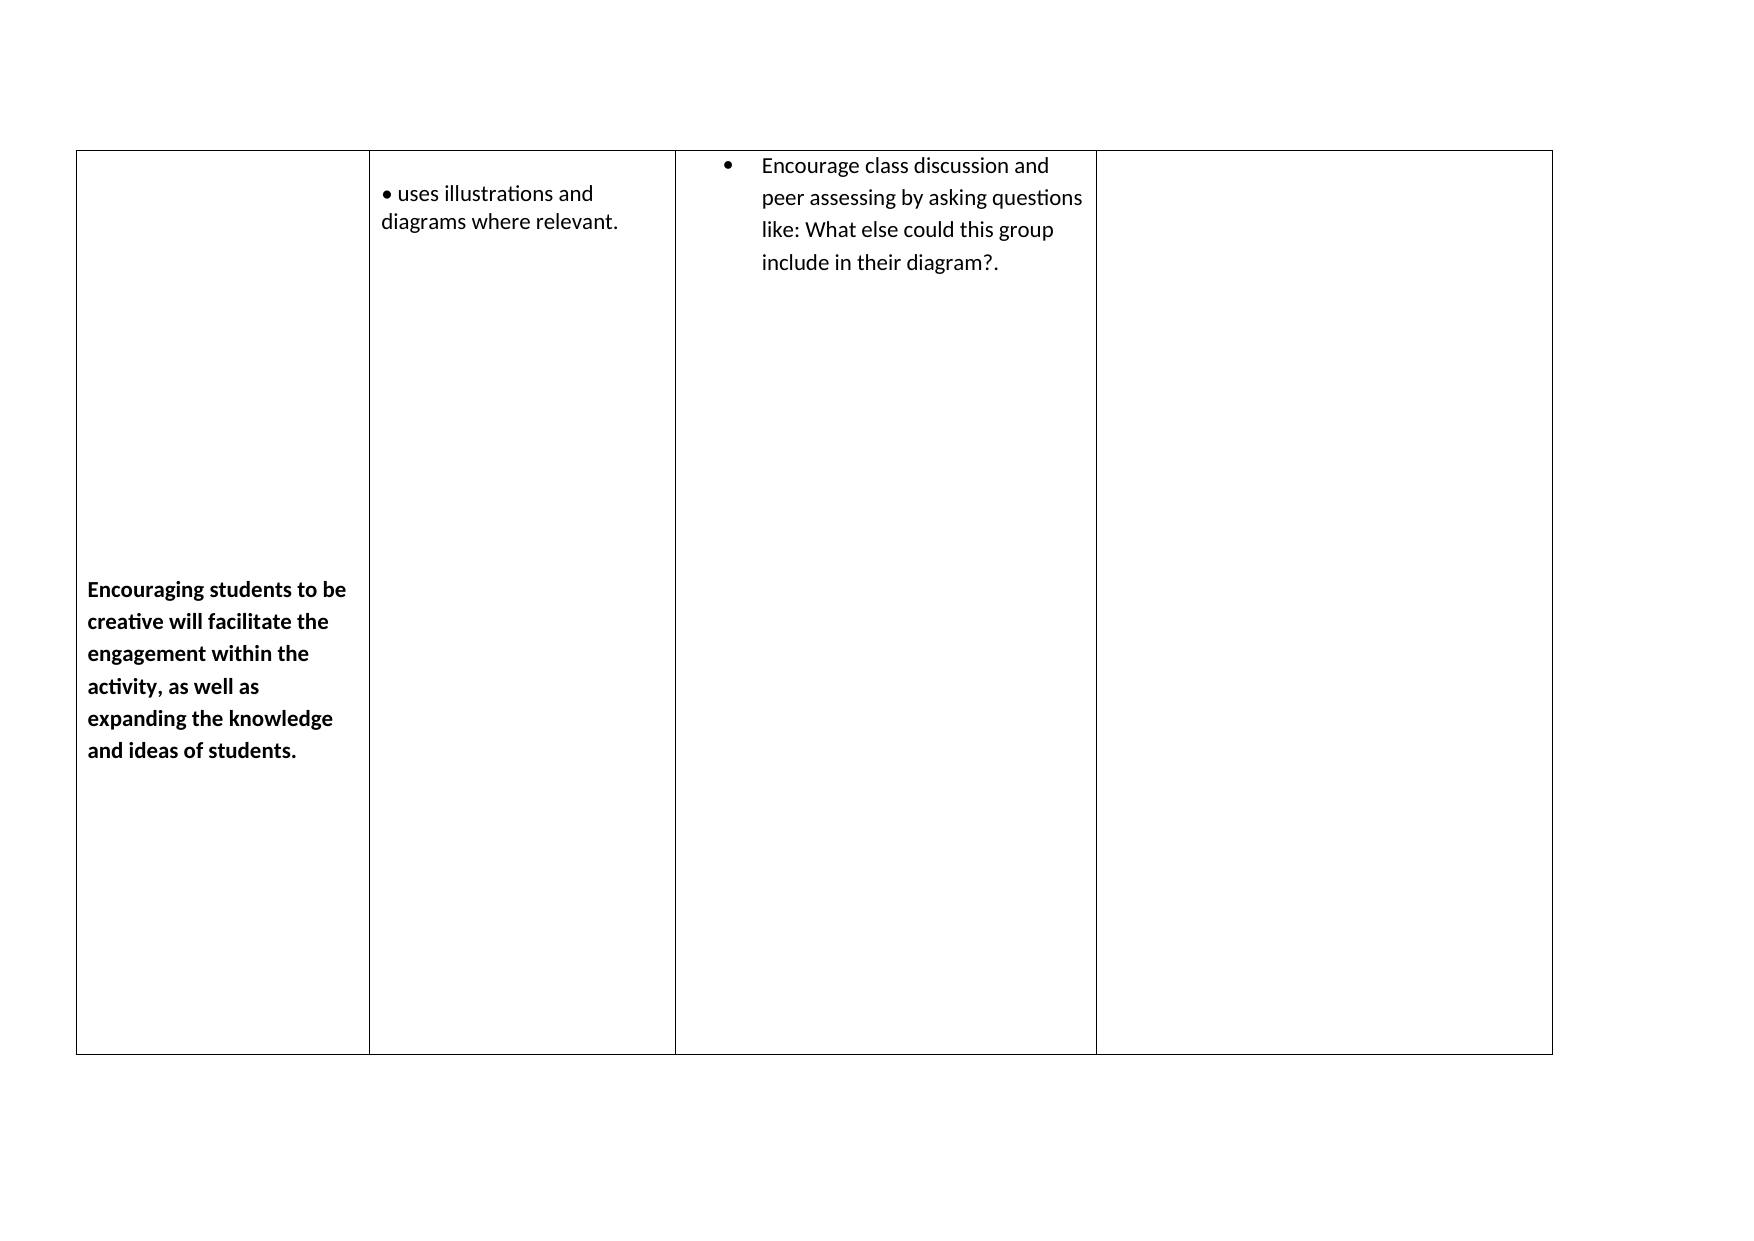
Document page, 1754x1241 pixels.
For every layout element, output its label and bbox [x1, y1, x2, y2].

table_cell [676, 151, 1096, 1054]
table_cell [1097, 151, 1552, 1054]
table_cell [370, 151, 675, 1054]
table_cell [77, 151, 369, 1054]
